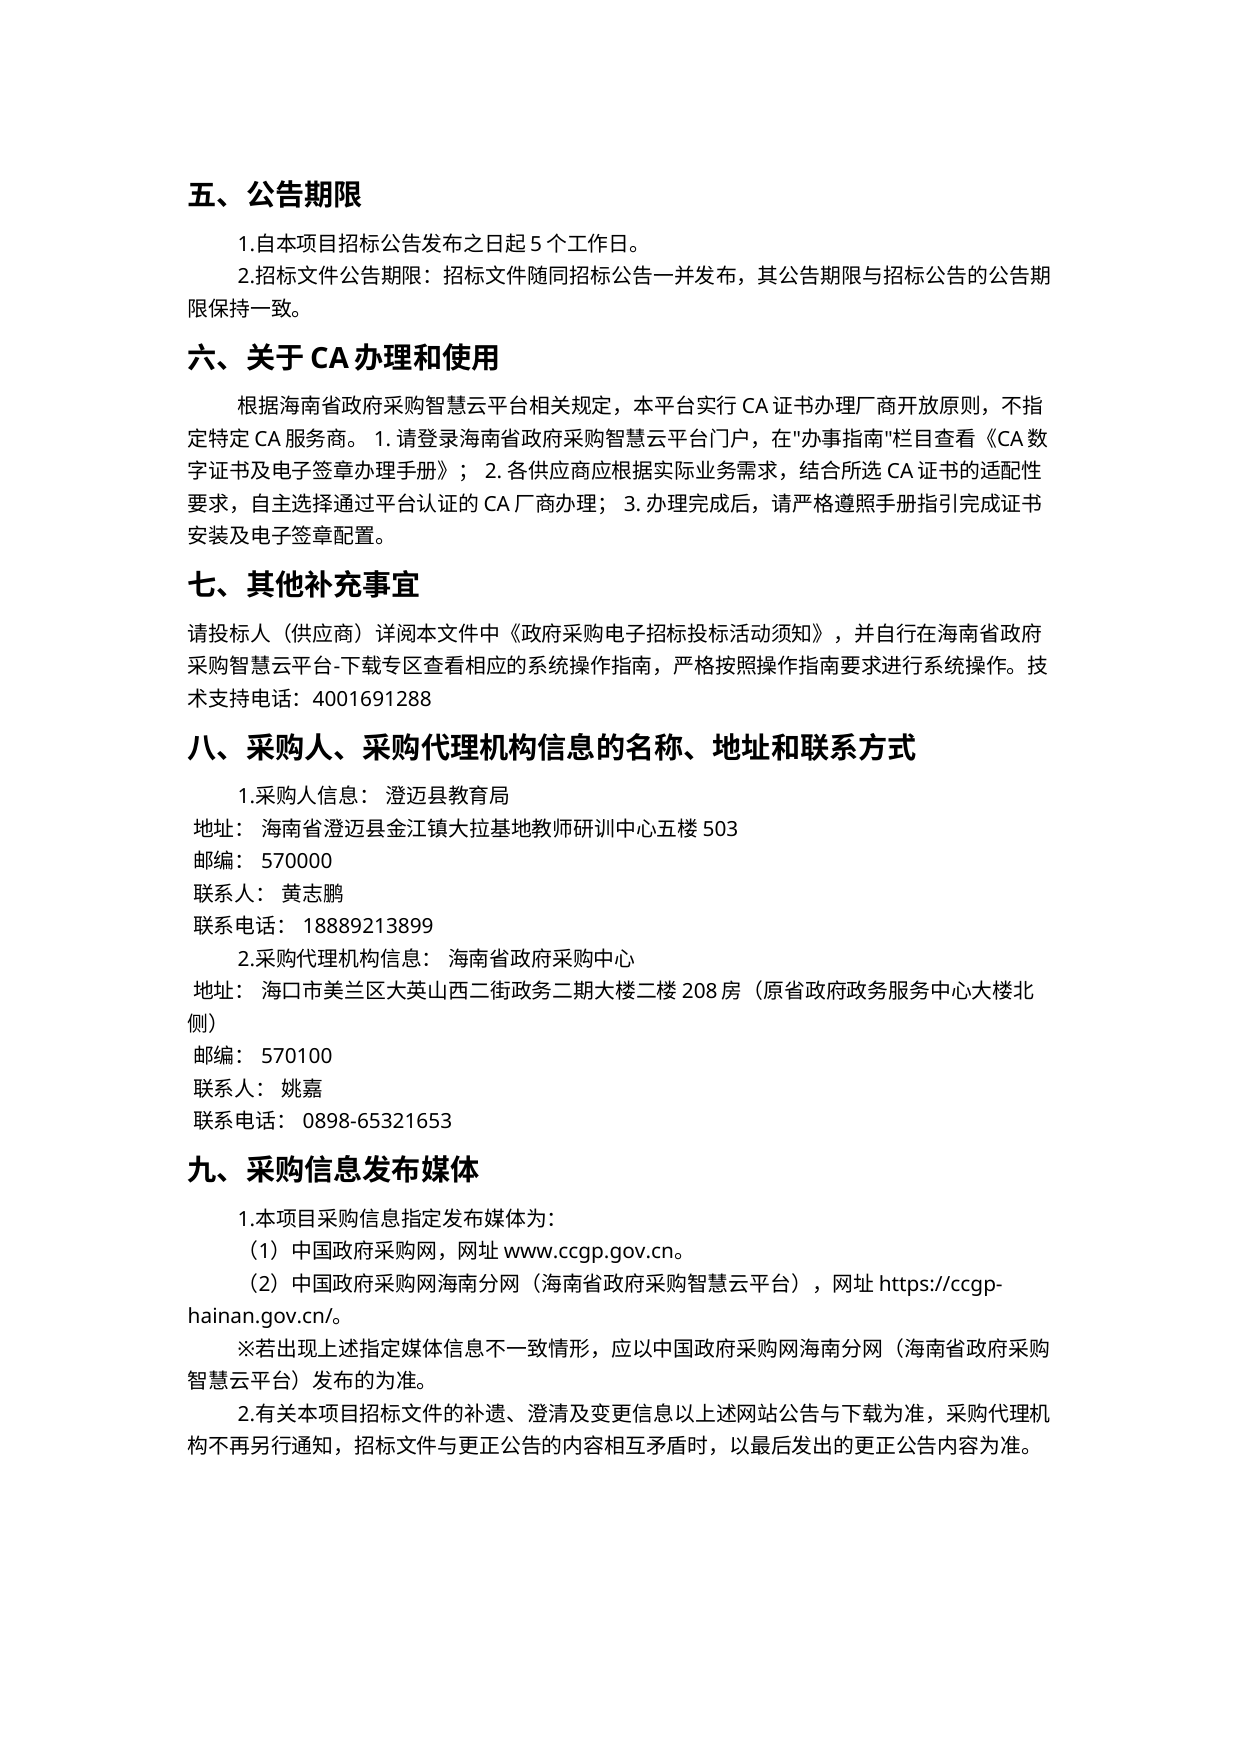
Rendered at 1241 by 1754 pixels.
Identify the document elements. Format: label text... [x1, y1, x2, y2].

text 2.招标文件公告期限：招标文件随同招标公告一并发布，其公告期限与招标公告的公告期限保持一致。 [187, 259, 1053, 324]
text 2.有关本项目招标文件的补遗、澄清及变更信息以上述网站公告与下载为准，采购代理机构不再另行通知，招标文件与更正公告的内容相互矛盾时，以最后发出的更正公告内容为准。 [187, 1397, 1053, 1462]
text 九、采购信息发布媒体 [187, 1137, 1053, 1202]
text 地址： 海口市美兰区大英山西二街政务二期大楼二楼208房（原省政府政务服务中心大楼北侧） [187, 974, 1053, 1039]
text 五、公告期限 [187, 162, 1053, 227]
text 根据海南省政府采购智慧云平台相关规定，本平台实行CA证书办理厂商开放原则，不指定特定CA服务商。 1. 请登录海南省政府采购智慧云平台门户，在"办事指南"栏目查看《CA数字证书及电子签章办理手册》； 2. 各供应商应根据实际业务需求，结合所选CA证书的适配性要求，自主选择通过平台认证的CA厂商办理； 3. 办理完成后，请严格遵照手册指引完成证书安装及电子签章配置。 [187, 389, 1053, 552]
text 1.自本项目招标公告发布之日起5个工作日。 [187, 227, 1053, 259]
text 七、其他补充事宜 [187, 552, 1053, 617]
text 地址： 海南省澄迈县金江镇大拉基地教师研训中心五楼503 [187, 812, 1053, 844]
text 1.采购人信息： 澄迈县教育局 [187, 779, 1053, 812]
text 八、采购人、采购代理机构信息的名称、地址和联系方式 [187, 714, 1053, 779]
text （2）中国政府采购网海南分网（海南省政府采购智慧云平台），网址https://ccgp-hainan.gov.cn/。 [187, 1267, 1053, 1332]
text 联系电话： 0898-65321653 [187, 1104, 1053, 1137]
text （1）中国政府采购网，网址www.ccgp.gov.cn。 [187, 1234, 1053, 1267]
text 联系电话： 18889213899 [187, 909, 1053, 942]
text 联系人： 姚嘉 [187, 1072, 1053, 1104]
text 六、关于CA办理和使用 [187, 324, 1053, 389]
text 邮编： 570100 [187, 1039, 1053, 1072]
text ※若出现上述指定媒体信息不一致情形，应以中国政府采购网海南分网（海南省政府采购智慧云平台）发布的为准。 [187, 1332, 1053, 1397]
text 请投标人（供应商）详阅本文件中《政府采购电子招标投标活动须知》，并自行在海南省政府采购智慧云平台-下载专区查看相应的系统操作指南，严格按照操作指南要求进行系统操作。技术支持电话：4001691288 [187, 617, 1053, 714]
text 联系人： 黄志鹏 [187, 877, 1053, 909]
text 1.本项目采购信息指定发布媒体为： [187, 1202, 1053, 1234]
text 邮编： 570000 [187, 844, 1053, 877]
text 2.采购代理机构信息： 海南省政府采购中心 [187, 942, 1053, 974]
